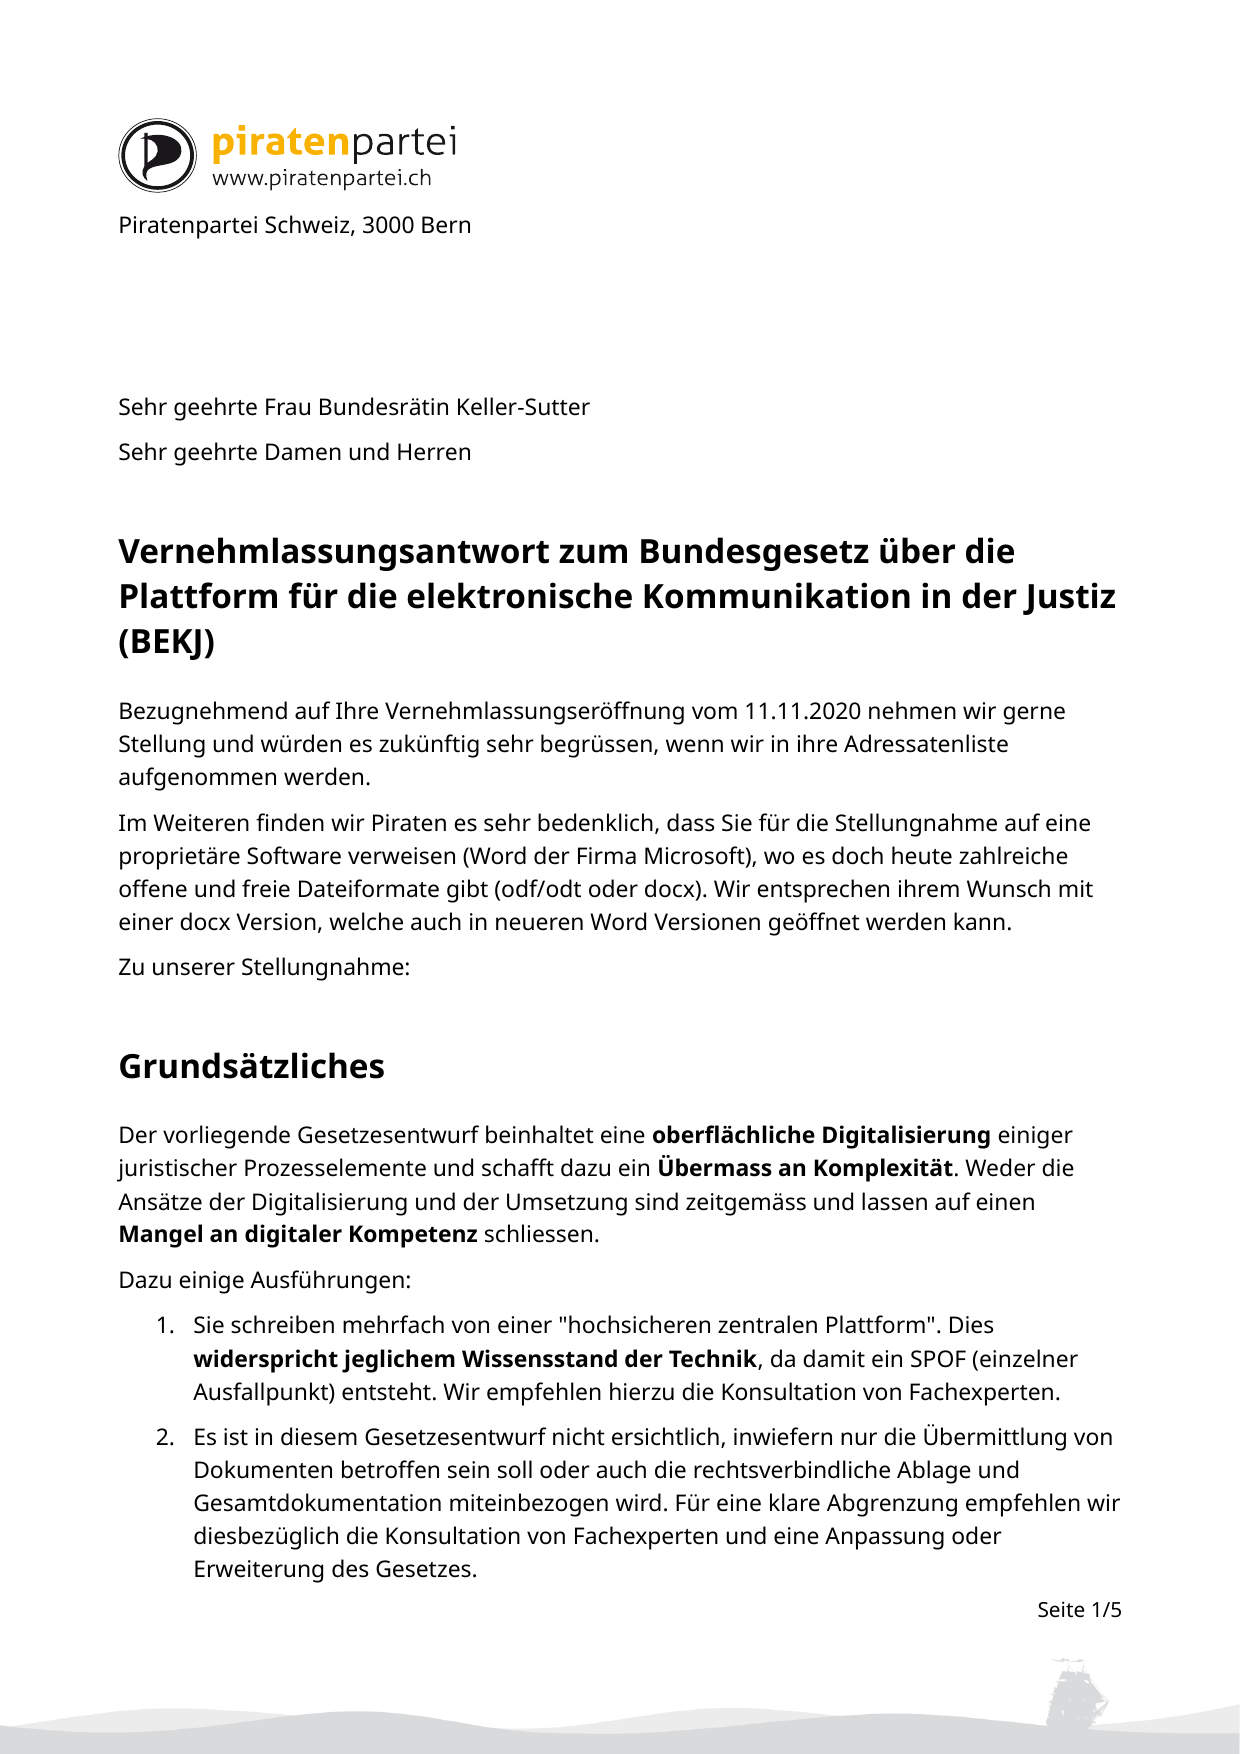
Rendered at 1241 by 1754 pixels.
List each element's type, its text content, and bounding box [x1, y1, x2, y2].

list Sie schreiben mehrfach von einer "hochsicheren zentralen Plattform". Dies widerspricht jeglichem Wissensstand der Technik, da damit ein SPOF (einzelner Ausfallpunkt) entsteht. Wir empfehlen hierzu die Konsultation von Fachexperten. [156, 1308, 1122, 1407]
subtitle Vernehmlassungsantwort zum Bundesgesetz über die Plattform für die elektronische Kommunikation in der Justiz (BEKJ) [118, 527, 1122, 664]
picture [0, 1658, 1240, 1754]
text Der vorliegende Gesetzesentwurf beinhaltet eine oberflächliche Digitalisierung einiger juristischer Prozesselemente und schafft dazu ein Übermass an Komplexität. Weder die Ansätze der Digitalisierung und der Umsetzung sind zeitgemäss und lassen auf einen Mangel an digitaler Kompetenz schliessen. [118, 1118, 1122, 1250]
list Es ist in diesem Gesetzesentwurf nicht ersichtlich, inwiefern nur die Übermittlung von Dokumenten betroffen sein soll oder auch die rechtsverbindliche Ablage und Gesamtdokumentation miteinbezogen wird. Für eine klare Abgrenzung empfehlen wir diesbezüglich die Konsultation von Fachexperten und eine Anpassung oder Erweiterung des Gesetzes. [156, 1419, 1122, 1584]
text Dazu einige Ausführungen: [118, 1262, 1122, 1295]
text Bezugnehmend auf Ihre Vernehmlassungseröffnung vom 11.11.2020 nehmen wir gerne Stellung und würden es zukünftig sehr begrüssen, wenn wir in ihre Adressatenliste aufgenommen werden. [118, 693, 1122, 792]
text Sehr geehrte Damen und Herren [118, 434, 1122, 467]
text Im Weiteren finden wir Piraten es sehr bedenklich, dass Sie für die Stellungnahme auf eine proprietäre Software verweisen (Word der Firma Microsoft), wo es doch heute zahlreiche offene und freie Dateiformate gibt (odf/odt oder docx). Wir entsprechen ihrem Wunsch mit einer docx Version, welche auch in neueren Word Versionen geöffnet werden kann. [118, 805, 1122, 937]
subtitle Grundsätzliches [118, 1043, 1122, 1088]
text Zu unserer Stellungnahme: [118, 949, 1122, 982]
text Sehr geehrte Frau Bundesrätin Keller-Sutter [118, 389, 1122, 422]
